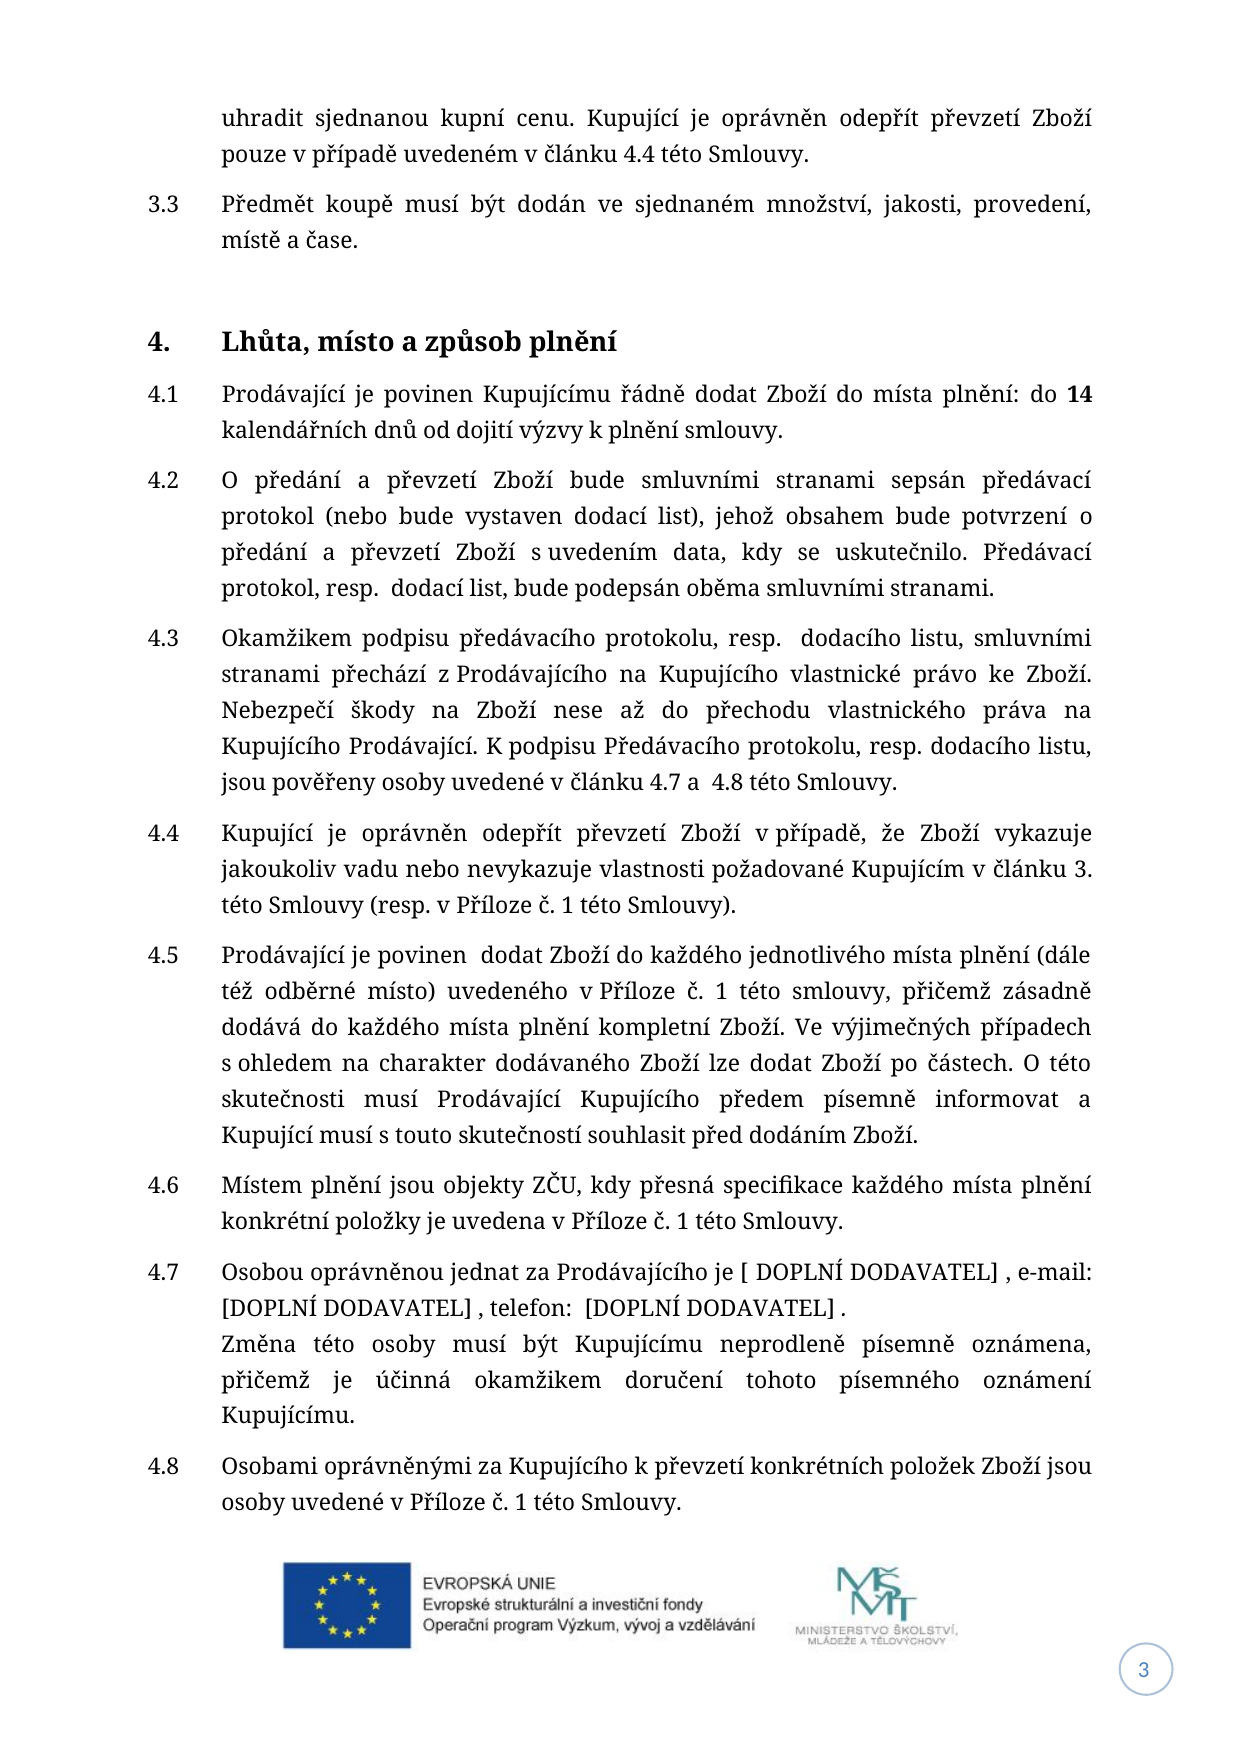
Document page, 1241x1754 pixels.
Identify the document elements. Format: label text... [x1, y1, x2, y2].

text 4.2 O předání a převzetí Zboží bude smluvními stranami sepsán předávací protokol (nebo bude vystaven dodací list), jehož obsahem bude potvrzení o předání a převzetí Zboží s uvedením data, kdy se uskutečnilo. Předávací protokol, resp. dodací list, bude podepsán oběma smluvními stranami. [148, 464, 1092, 603]
picture [279, 1560, 961, 1653]
text 4.6 Místem plnění jsou objekty ZČU, kdy přesná specifikace každého místa plnění konkrétní položky je uvedena v Příloze č. 1 této Smlouvy. [148, 1169, 1092, 1236]
text 4.4 Kupující je oprávněn odepřít převzetí Zboží v případě, že Zboží vykazuje jakoukoliv vadu nebo nevykazuje vlastnosti požadované Kupujícím v článku 3. této Smlouvy (resp. v Příloze č. 1 této Smlouvy). [148, 817, 1092, 920]
text 4. Lhůta, místo a způsob plnění [148, 323, 1092, 359]
text 3.3 Předmět koupě musí být dodán ve sjednaném množství, jakosti, provedení, místě a čase. [148, 188, 1092, 256]
text 4.1 Prodávající je povinen Kupujícímu řádně dodat Zboží do místa plnění: do 14 kalendářních dnů od dojití výzvy k plnění smlouvy. [148, 378, 1092, 445]
text Změna této osoby musí být Kupujícímu neprodleně písemně oznámena, přičemž je účinná okamžikem doručení tohoto písemného oznámení Kupujícímu. [148, 1328, 1092, 1431]
text 4.3 Okamžikem podpisu předávacího protokolu, resp. dodacího listu, smluvními stranami přechází z Prodávajícího na Kupujícího vlastnické právo ke Zboží. Nebezpečí škody na Zboží nese až do přechodu vlastnického práva na Kupujícího Prodávající. K podpisu Předávacího protokolu, resp. dodacího listu, jsou pověřeny osoby uvedené v článku 4.7 a 4.8 této Smlouvy. [148, 622, 1092, 797]
text 4.5 Prodávající je povinen dodat Zboží do každého jednotlivého místa plnění (dále též odběrné místo) uvedeného v Příloze č. 1 této smlouvy, přičemž zásadně dodává do každého místa plnění kompletní Zboží. Ve výjimečných případech s ohledem na charakter dodávaného Zboží lze dodat Zboží po částech. O této skutečnosti musí Prodávající Kupujícího předem písemně informovat a Kupující musí s touto skutečností souhlasit před dodáním Zboží. [148, 939, 1092, 1150]
text 4.8 Osobami oprávněnými za Kupujícího k převzetí konkrétních položek Zboží jsou osoby uvedené v Příloze č. 1 této Smlouvy. [148, 1450, 1092, 1517]
text 4.7 Osobou oprávněnou jednat za Prodávajícího je [ DOPLNÍ DODAVATEL] , e-mail: [DOPLNÍ DODAVATEL] , telefon: [DOPLNÍ DODAVATEL] . [148, 1256, 1092, 1323]
